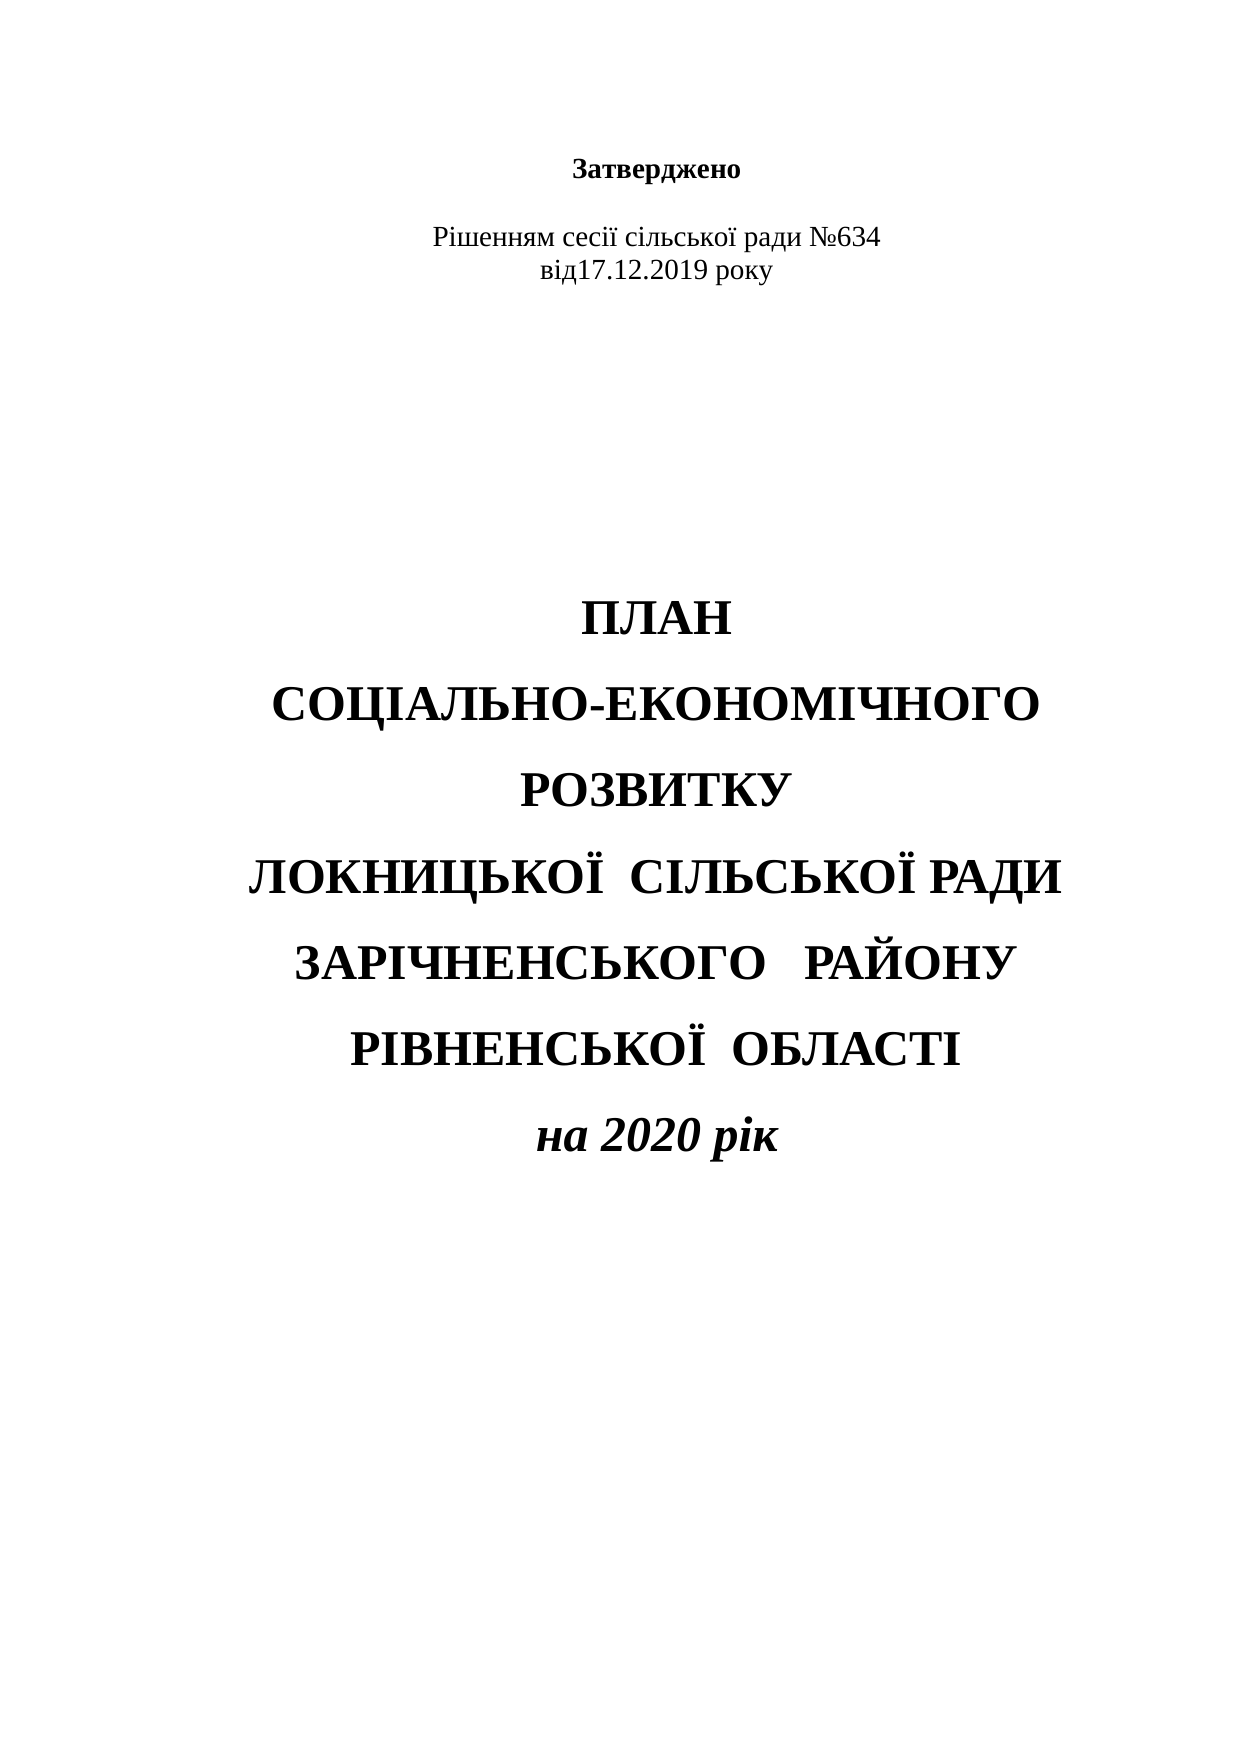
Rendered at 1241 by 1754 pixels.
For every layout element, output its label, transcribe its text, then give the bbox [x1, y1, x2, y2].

subtitle ЗАРІЧНЕНСЬКОГО РАЙОНУ [148, 933, 1165, 990]
subtitle на 2020 рік [148, 1105, 1165, 1163]
subtitle СОЦІАЛЬНО-ЕКОНОМІЧНОГО РОЗВИТКУ [148, 674, 1165, 818]
text Рішенням сесії сільської ради №634 [148, 219, 1165, 252]
text Затверджено [148, 152, 1165, 185]
subtitle РІВНЕНСЬКОЇ ОБЛАСТІ [148, 1019, 1165, 1076]
text від17.12.2019 року [148, 252, 1165, 286]
subtitle ЛОКНИЦЬКОЇ СІЛЬСЬКОЇ РАДИ [148, 846, 1165, 904]
subtitle ПЛАН [148, 588, 1165, 645]
